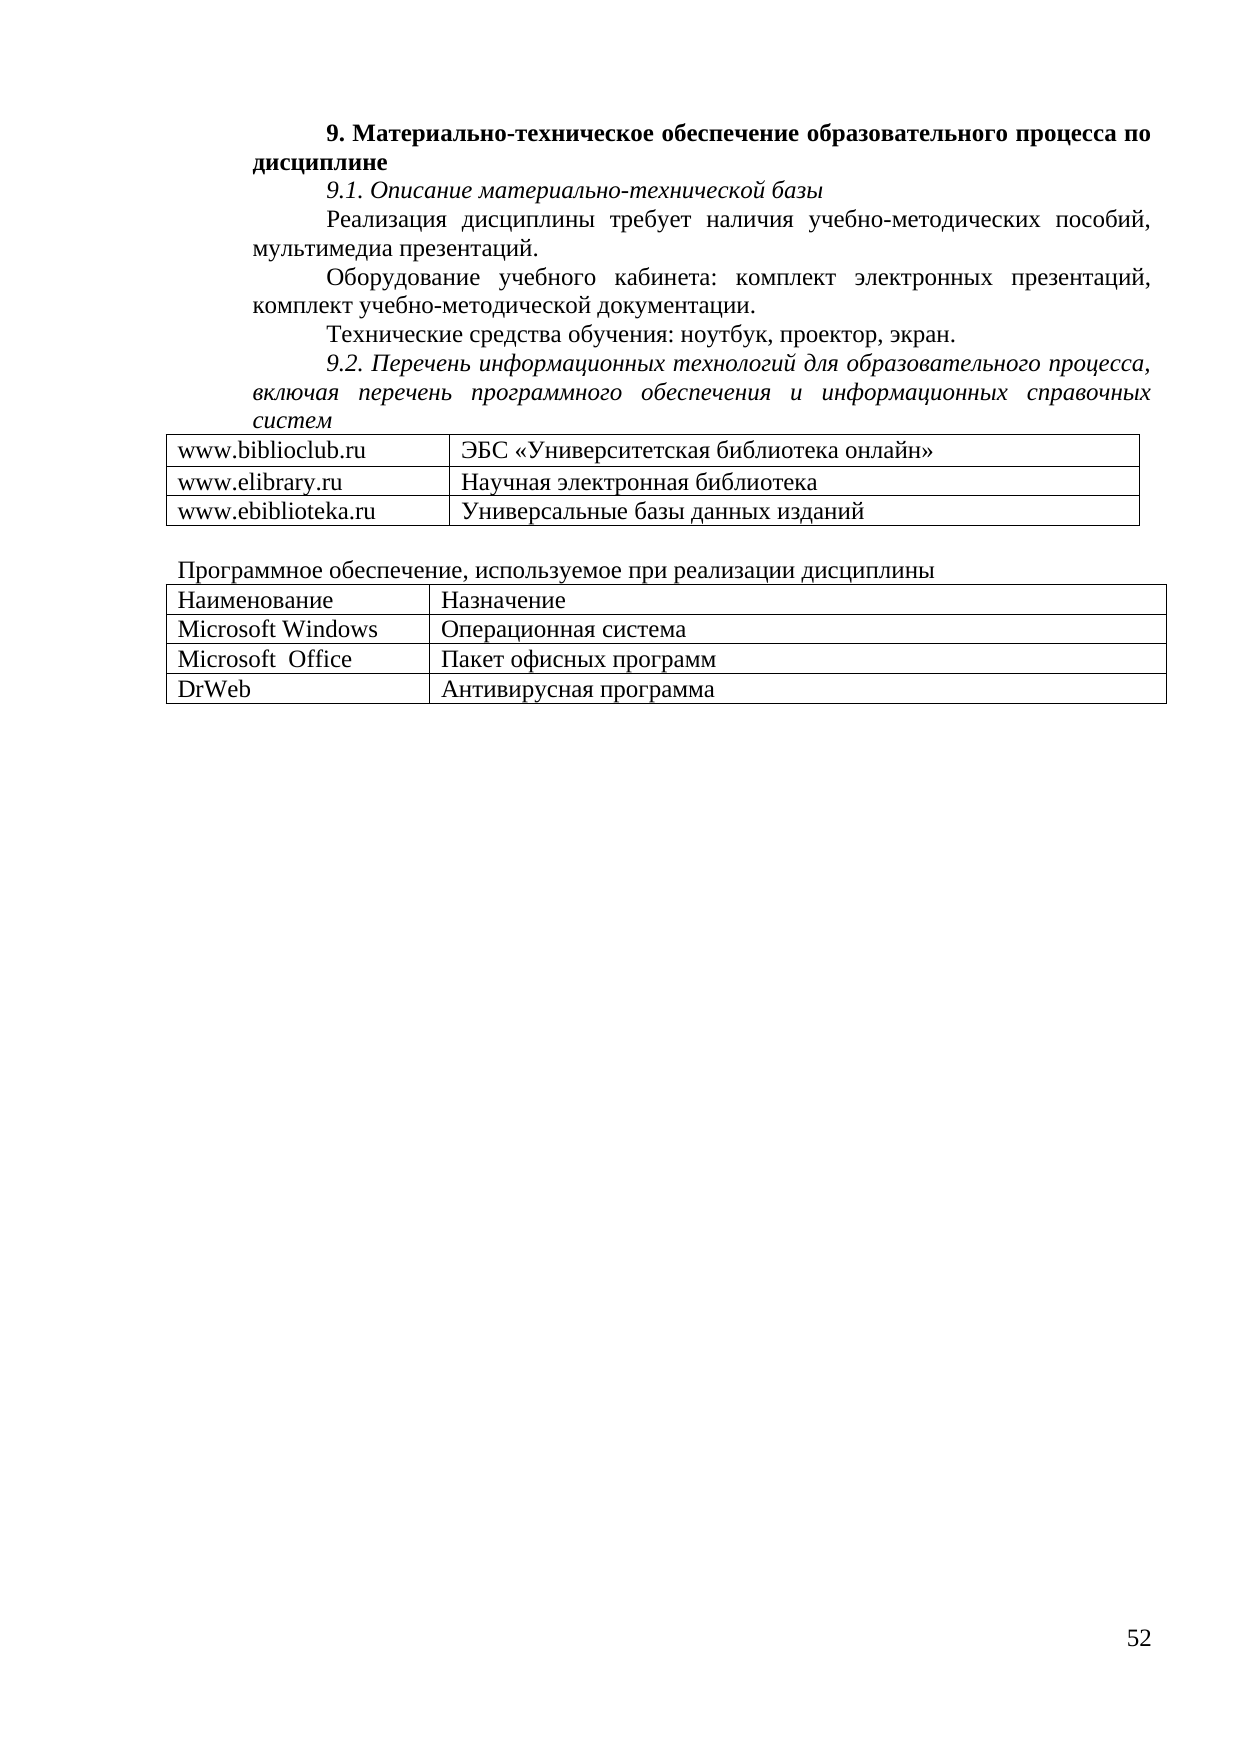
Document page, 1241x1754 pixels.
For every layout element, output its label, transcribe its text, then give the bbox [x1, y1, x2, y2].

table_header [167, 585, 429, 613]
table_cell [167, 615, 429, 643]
text 9. Материально-техническое обеспечение образовательного процесса по дисциплине [252, 118, 1152, 176]
text Программное обеспечение, используемое при реализации дисциплины [177, 555, 1152, 584]
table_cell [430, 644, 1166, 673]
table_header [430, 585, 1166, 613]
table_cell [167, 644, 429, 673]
text 9.2. Перечень информационных технологий для образовательного процесса, включая перечень программного обеспечения и информационных справочных систем [252, 348, 1152, 434]
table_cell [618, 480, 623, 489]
text Оборудование учебного кабинета: комплект электронных презентаций, комплект учебно-методической документации. [252, 262, 1152, 319]
text 9.1. Описание материально-технической базы [252, 176, 1152, 204]
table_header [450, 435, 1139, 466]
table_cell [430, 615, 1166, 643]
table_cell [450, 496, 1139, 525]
text Реализация дисциплины требует наличия учебно-методических пособий, мультимедиа презентаций. [252, 204, 1152, 262]
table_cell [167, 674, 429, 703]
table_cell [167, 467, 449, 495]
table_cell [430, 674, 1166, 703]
text Технические средства обучения: ноутбук, проектор, экран. [252, 319, 1152, 348]
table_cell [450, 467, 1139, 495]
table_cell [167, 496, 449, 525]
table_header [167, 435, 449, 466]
